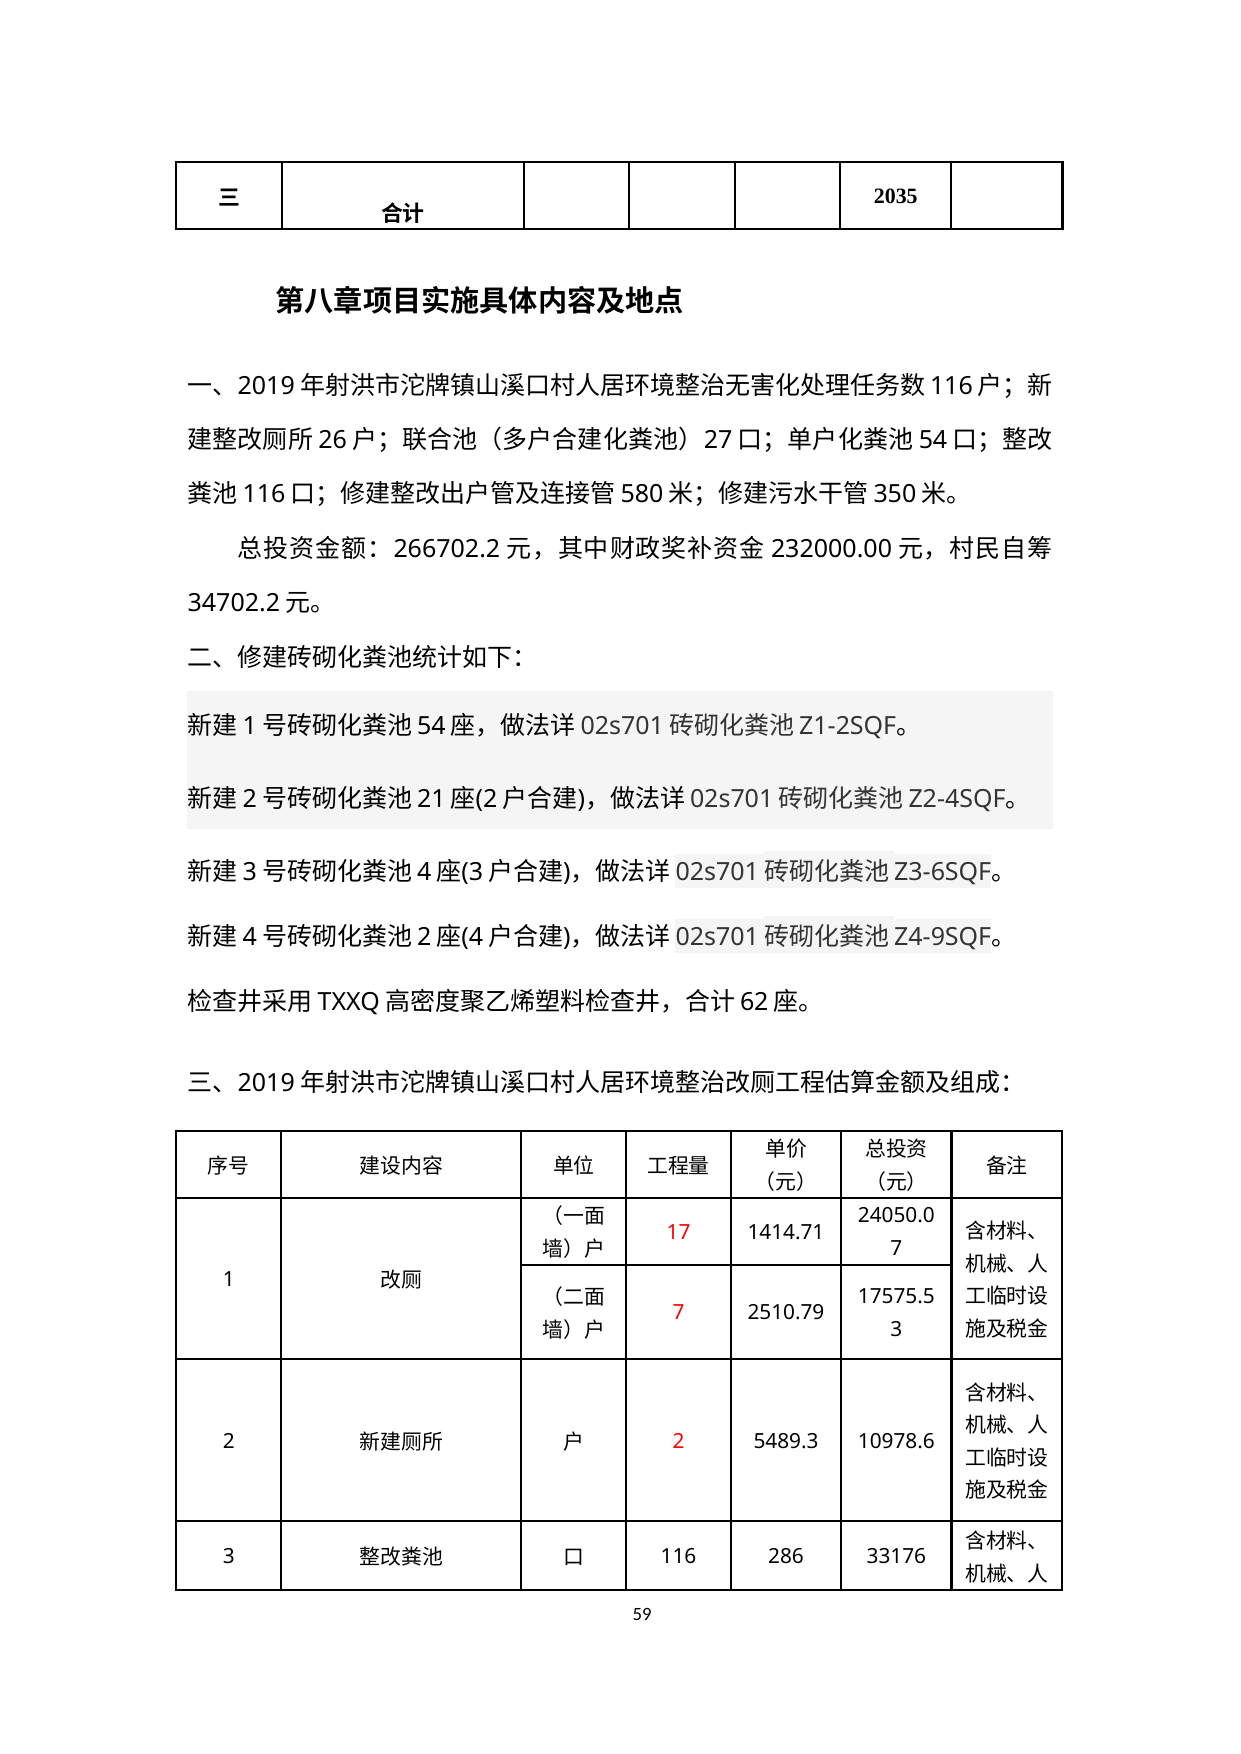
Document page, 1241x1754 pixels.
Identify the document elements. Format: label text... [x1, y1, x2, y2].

table_cell 5489.3 [732, 1360, 840, 1520]
table_cell 2 [177, 1360, 280, 1520]
table_header 单位 [522, 1132, 625, 1197]
table_cell 含材料、机械、人工临时设施及税金 [953, 1522, 1061, 1589]
table_cell 改厕 [282, 1199, 520, 1358]
table_cell 10978.6 [842, 1360, 950, 1520]
table_cell 3 [177, 1522, 280, 1589]
list 二、修建砖砌化粪池统计如下： [187, 637, 1053, 673]
table_cell 口 [522, 1522, 625, 1589]
table_cell （一面墙）户 [522, 1199, 625, 1264]
table_cell 整改粪池 [282, 1522, 520, 1589]
table_cell [630, 163, 734, 228]
list 新建3号砖砌化粪池4座(3户合建)，做法详02s701砖砌化粪池Z3-6SQF。 [187, 837, 1053, 902]
table_header 总投资（元） [842, 1132, 950, 1197]
list 一、2019年射洪市沱牌镇山溪口村人居环境整治无害化处理任务数116户；新建整改厕所26户；联合池（多户合建化粪池）27口；单户化粪池54口；整改粪池116口；修建整改出户管及连接管580米；修建污水干管350米。 [187, 365, 1053, 510]
table_cell 1414.71 [732, 1199, 840, 1264]
table_cell 33176 [842, 1522, 950, 1589]
table_cell 7 [627, 1266, 730, 1358]
table_cell 17 [627, 1199, 730, 1264]
table_cell 户 [522, 1360, 625, 1520]
table_cell 新建厕所 [282, 1360, 520, 1520]
table_header 建设内容 [282, 1132, 520, 1197]
table_header 单价（元） [732, 1132, 840, 1197]
list 总投资金额：266702.2元，其中财政奖补资金232000.00元，村民自筹34702.2元。 [187, 528, 1053, 619]
subtitle 新建2号砖砌化粪池21座(2户合建)，做法详02s701砖砌化粪池Z2-4SQF。 [187, 764, 1053, 829]
table_cell （二面墙）户 [522, 1266, 625, 1358]
table_cell 合计 [283, 163, 523, 228]
table_cell 24050.07 [842, 1199, 950, 1264]
table_cell 17575.53 [842, 1266, 950, 1358]
table_cell [952, 163, 1061, 228]
table_cell 2 [627, 1360, 730, 1520]
table_cell 2510.79 [732, 1266, 840, 1358]
table_cell 含材料、机械、人工临时设施及税金 [953, 1199, 1061, 1358]
table_cell 1 [177, 1199, 280, 1358]
table_cell 2035 [841, 163, 950, 228]
table_cell 三 [177, 163, 281, 228]
text 三、2019年射洪市沱牌镇山溪口村人居环境整治改厕工程估算金额及组成： [187, 1048, 1065, 1113]
table_cell 286 [732, 1522, 840, 1589]
table_cell 含材料、机械、人工临时设施及税金 [953, 1360, 1061, 1520]
table_cell [525, 163, 628, 228]
list 检查井采用TXXQ高密度聚乙烯塑料检查井，合计62座。 [187, 967, 1053, 1032]
table_header 工程量 [627, 1132, 730, 1197]
table_header 序号 [177, 1132, 280, 1197]
table_cell 116 [627, 1522, 730, 1589]
table_cell [736, 163, 839, 228]
list 新建4号砖砌化粪池2座(4户合建)，做法详02s701砖砌化粪池Z4-9SQF。 [187, 902, 1053, 967]
table_header 备注 [953, 1132, 1061, 1197]
subtitle 第八章项目实施具体内容及地点 [187, 266, 1053, 331]
subtitle 新建1号砖砌化粪池54座，做法详02s701砖砌化粪池Z1-2SQF。 [187, 691, 1053, 756]
